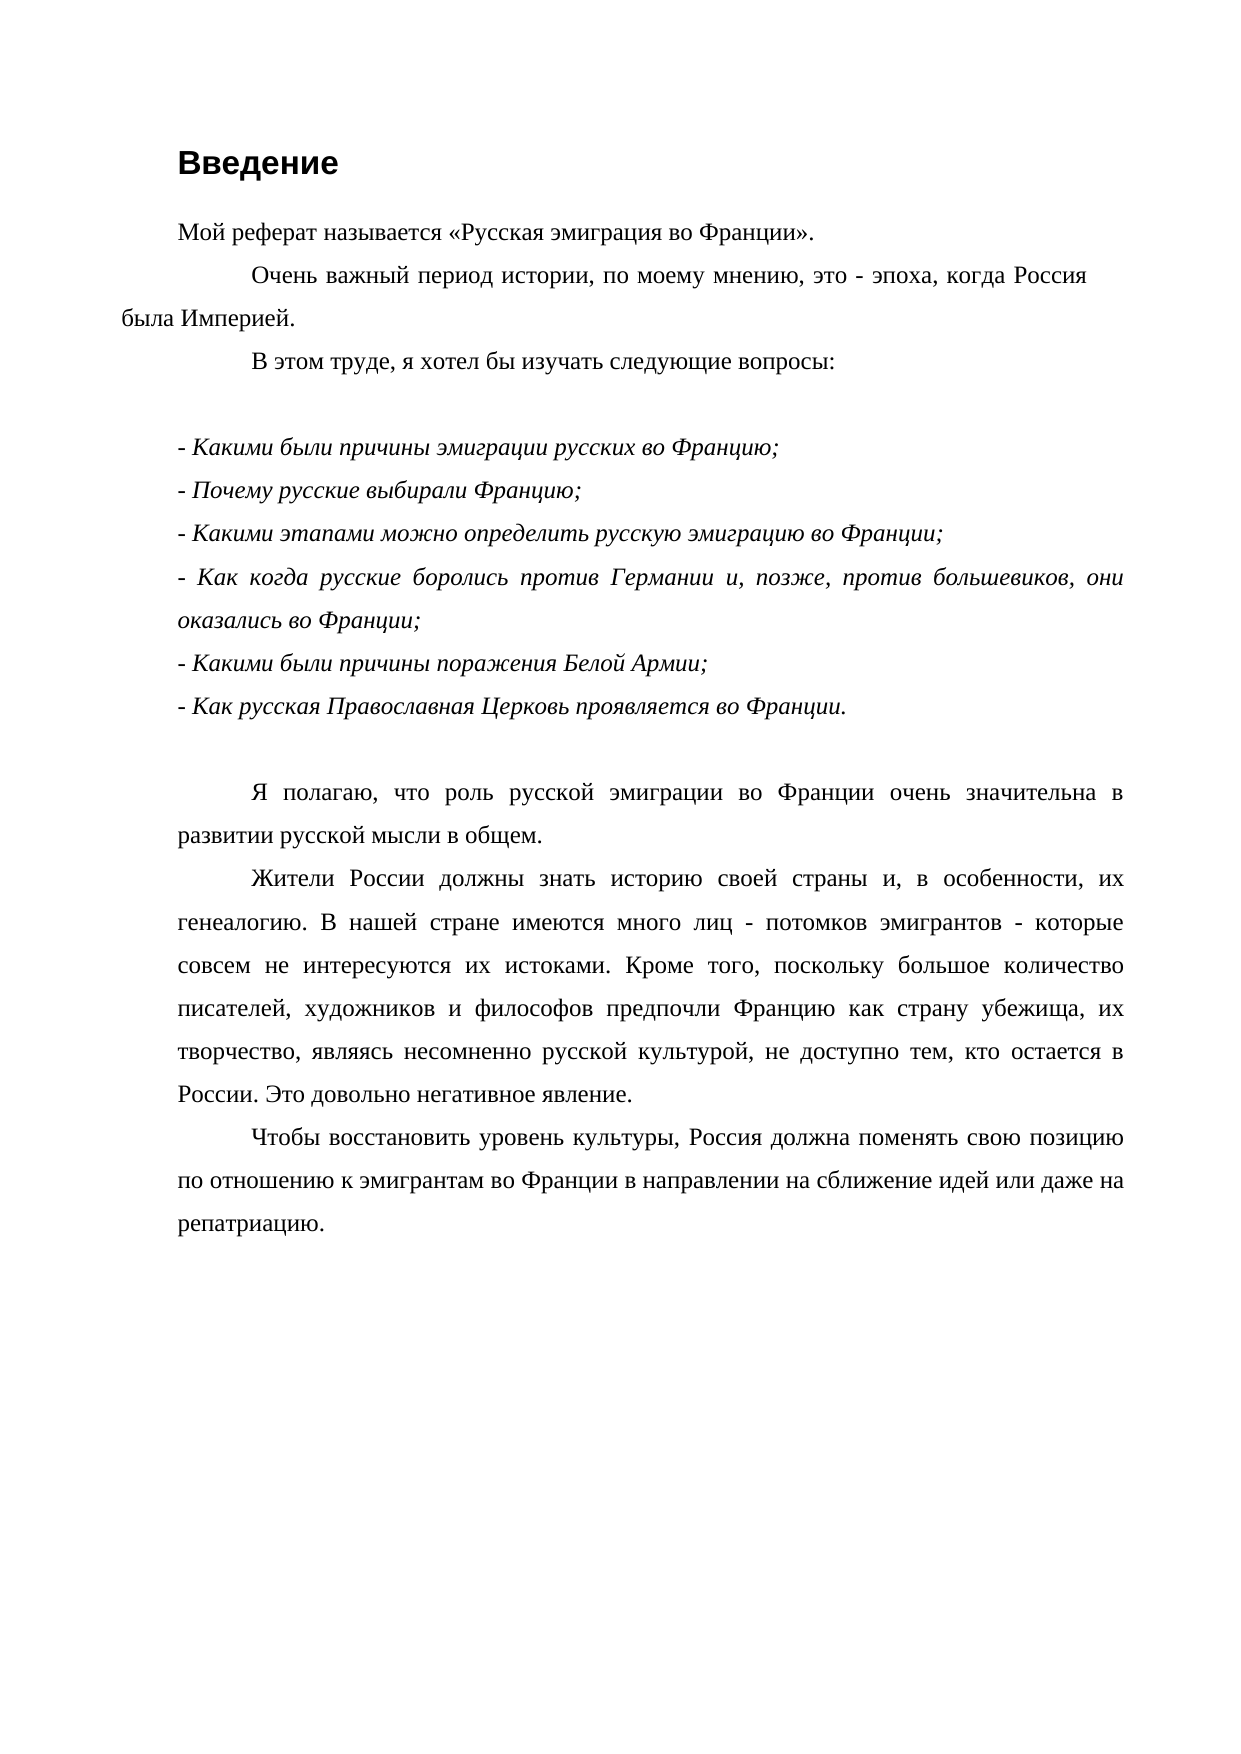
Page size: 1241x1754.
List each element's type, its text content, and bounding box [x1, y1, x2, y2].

text - Как русская Православная Церковь проявляется во Франции. [177, 691, 1125, 720]
text - Какими этапами можно определить русскую эмиграцию во Франции; [177, 518, 1125, 547]
text Очень важный период истории, по моему мнению, это - эпоха, когда Россия была Империей. [121, 260, 1088, 332]
text - Какими были причины поражения Белой Армии; [177, 648, 1125, 677]
text Чтобы восстановить уровень культуры, Россия должна поменять свою позицию по отношению к эмигрантам во Франции в направлении на сближение идей или даже на репатриацию. [177, 1122, 1125, 1237]
text - Какими были причины эмиграции русских во Францию; [177, 432, 1125, 461]
text Жители России должны знать историю своей страны и, в особенности, их генеалогию. В нашей стране имеются много лиц - потомков эмигрантов - которые совсем не интересуются их истоками. Кроме того, поскольку большое количество писателей, художников и философов предпочли Францию как страну убежища, их творчество, являясь несомненно русской культурой, не доступно тем, кто остается в России. Это довольно негативное явление. [177, 863, 1125, 1108]
text Я полагаю, что роль русской эмиграции во Франции очень значительна в развитии русской мысли в общем. [177, 777, 1125, 849]
text - Как когда русские боролись против Германии и, позже, против большевиков, они оказались во Франции; [177, 562, 1125, 633]
text Мой реферат называется «Русская эмиграция во Франции». [177, 217, 1125, 245]
text В этом труде, я хотел бы изучать следующие вопросы: [177, 346, 1125, 375]
text - Почему русские выбирали Францию; [177, 475, 1125, 504]
subtitle Введение [177, 143, 1125, 182]
